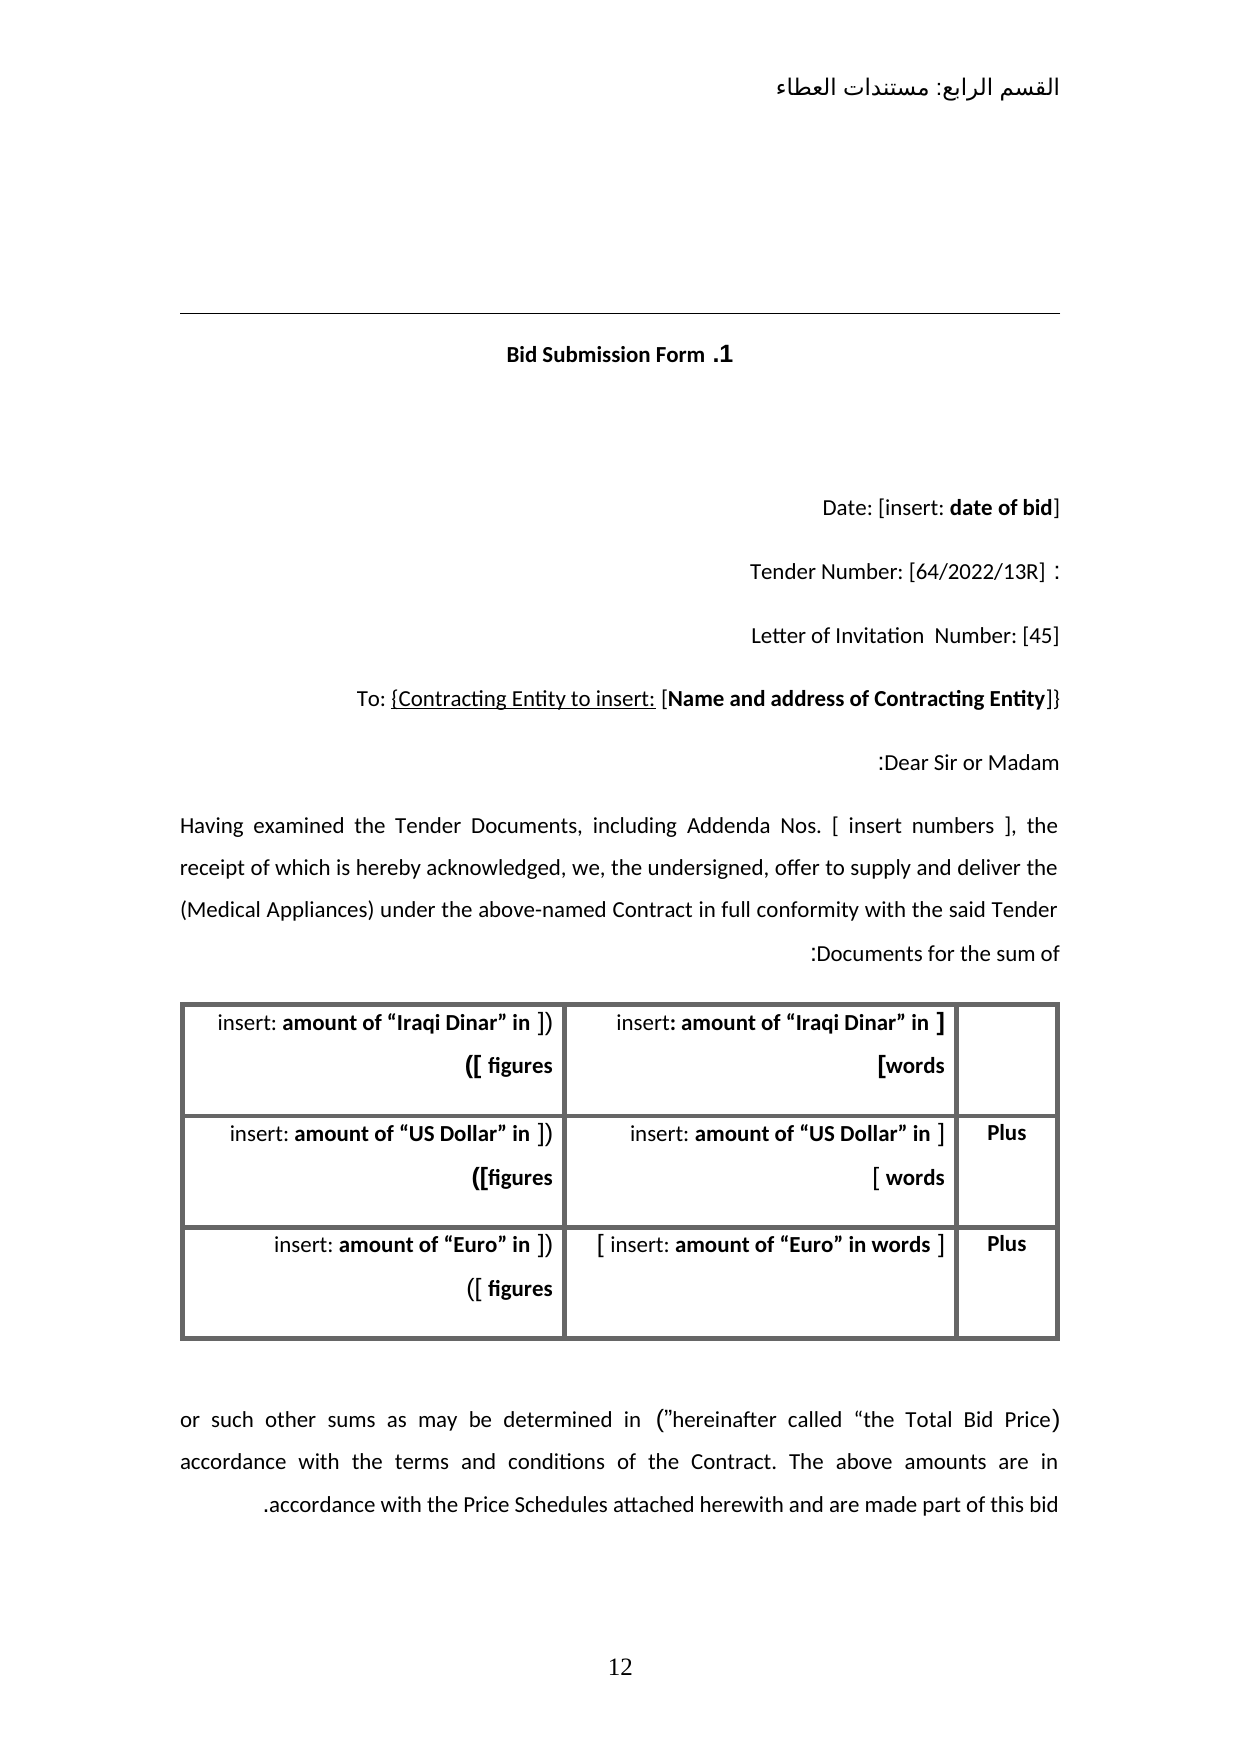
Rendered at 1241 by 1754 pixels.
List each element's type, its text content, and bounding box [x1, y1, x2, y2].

table_header [959, 1007, 1055, 1113]
table_header [ insert: amount of “Iraqi Dinar” in words] [567, 1007, 954, 1113]
table_cell [ insert: amount of “Euro” in words ] [567, 1230, 954, 1336]
text Dear Sir or Madam: [180, 747, 1060, 776]
text : Tender Number: [64/2022/13R] [180, 556, 1060, 586]
table_cell Plus [959, 1230, 1055, 1336]
text Date: [insert: date of bid] [180, 493, 1060, 522]
text Letter of Invitation Number: [45] [180, 621, 1060, 649]
text (hereinafter called “the Total Bid Price”) or such other sums as may be determined in accordance with the terms and conditions of the Contract. The above amounts are in accordance with the Price Schedules attached herewith and are made part of this bid. [180, 1404, 1060, 1518]
text To: {Contracting Entity to insert: [Name and address of Contracting Entity]} [180, 684, 1060, 712]
table_cell Plus [959, 1118, 1055, 1225]
text Having examined the Tender Documents, including Addenda Nos. [ insert numbers ], the receipt of which is hereby acknowledged, we, the undersigned, offer to supply and deliver the (Medical Appliances) under the above-named Contract in full conformity with the said Tender Documents for the sum of: [180, 811, 1060, 967]
table_cell [ insert: amount of “US Dollar” in words ] [567, 1118, 954, 1225]
text 1. Bid Submission Form [180, 339, 1060, 368]
table_header ([ insert: amount of “Iraqi Dinar” in figures ]) [185, 1007, 562, 1113]
table_cell ([ insert: amount of “US Dollar” in figures]) [185, 1118, 562, 1225]
table_cell ([ insert: amount of “Euro” in figures ]) [185, 1230, 562, 1336]
